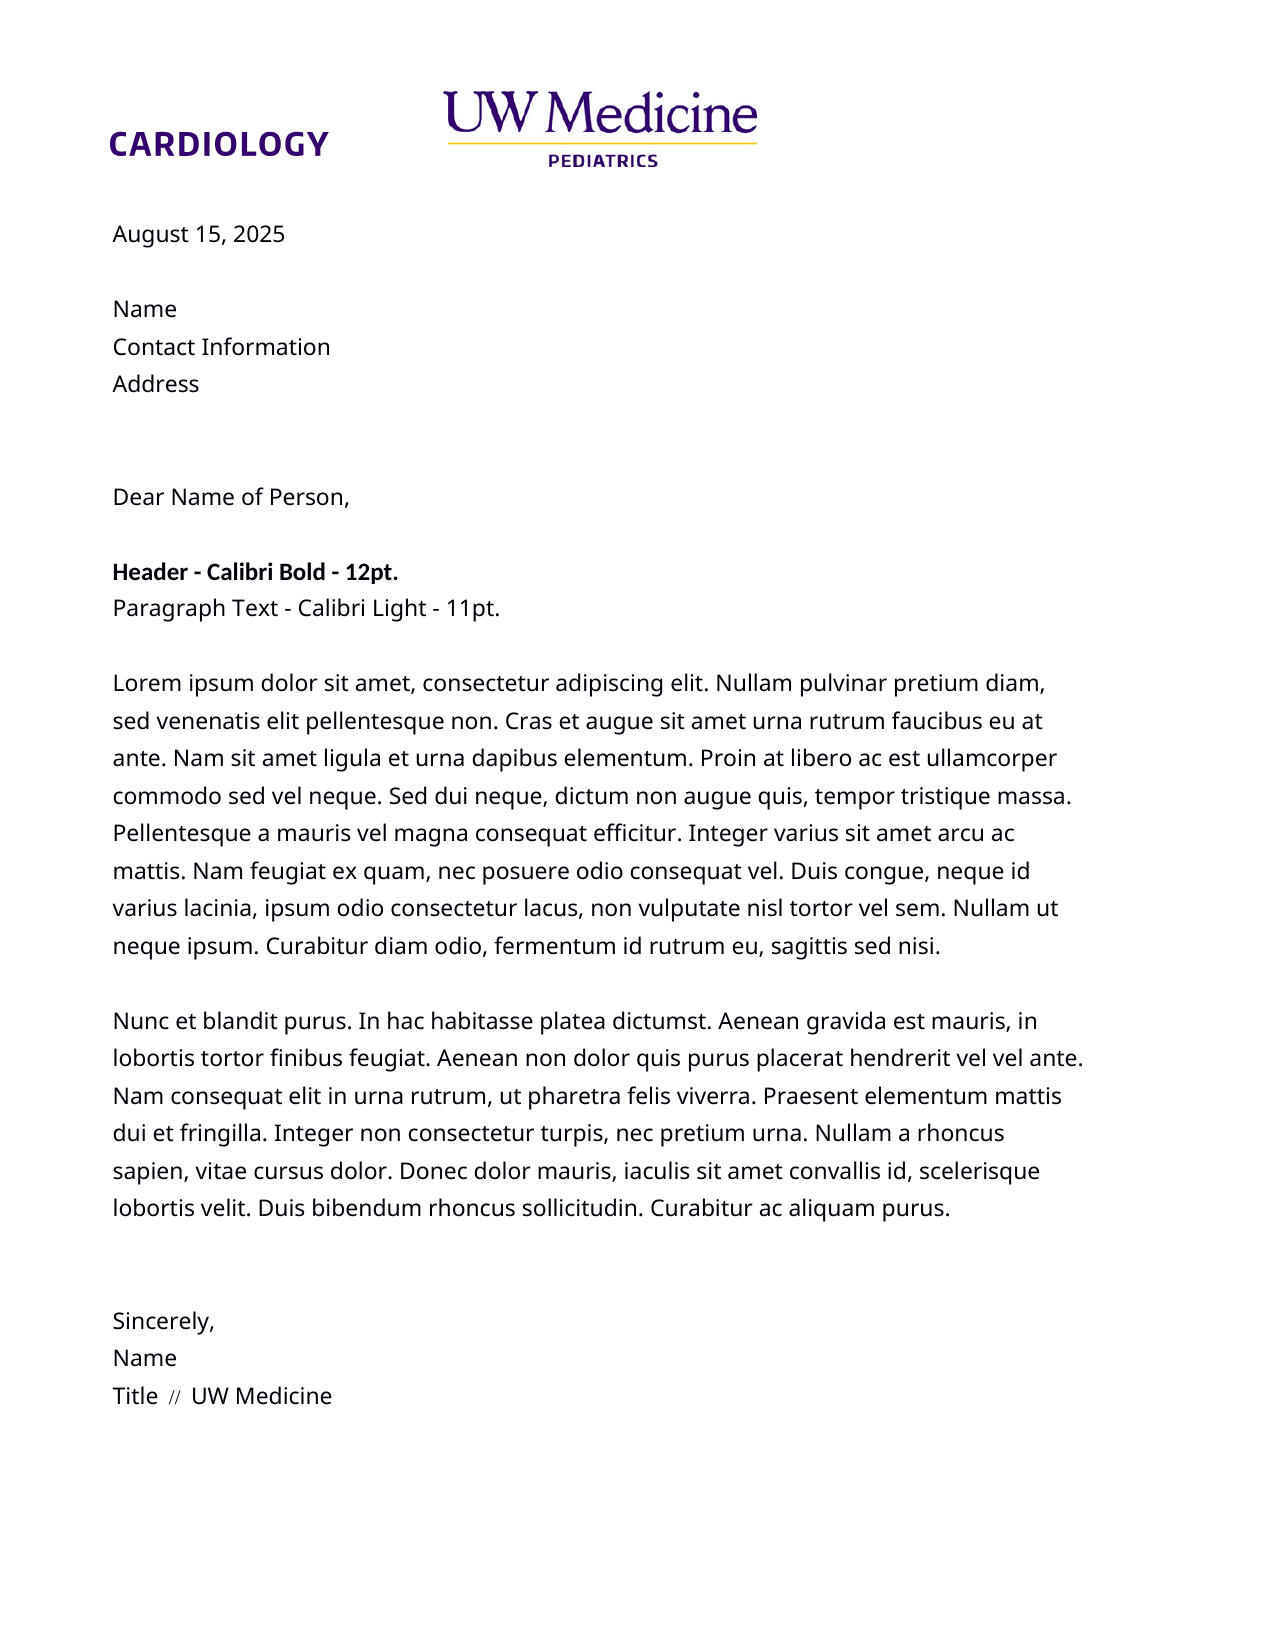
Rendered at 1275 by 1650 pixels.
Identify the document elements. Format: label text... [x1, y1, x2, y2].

text Dear Name of Person, [112, 481, 1087, 512]
text Address [112, 368, 1087, 399]
text Sincerely, [112, 1305, 1087, 1336]
text Lorem ipsum dolor sit amet, consectetur adipiscing elit. Nullam pulvinar pretium diam, sed venenatis elit pellentesque non. Cras et augue sit amet urna rutrum faucibus eu at ante. Nam sit amet ligula et urna dapibus elementum. Proin at libero ac est ullamcorper commodo sed vel neque. Sed dui neque, dictum non augue quis, tempor tristique massa. Pellentesque a mauris vel magna consequat efficitur. Integer varius sit amet arcu ac mattis. Nam feugiat ex quam, nec posuere odio consequat vel. Duis congue, neque id varius lacinia, ipsum odio consectetur lacus, non vulputate nisl tortor vel sem. Nullam ut neque ipsum. Curabitur diam odio, fermentum id rutrum eu, sagittis sed nisi. [112, 667, 1087, 961]
text August 15, 2025 [112, 218, 1087, 249]
picture [443, 91, 757, 167]
text Paragraph Text - Calibri Light - 11pt. [112, 592, 1087, 624]
text Name [112, 1342, 1087, 1374]
text Contact Information [112, 331, 1087, 362]
picture [93, 121, 345, 167]
text Header - Calibri Bold - 12pt. [112, 556, 1087, 586]
text Nunc et blandit purus. In hac habitasse platea dictumst. Aenean gravida est mauris, in lobortis tortor finibus feugiat. Aenean non dolor quis purus placerat hendrerit vel vel ante. Nam consequat elit in urna rutrum, ut pharetra felis viverra. Praesent elementum mattis dui et fringilla. Integer non consectetur turpis, nec pretium urna. Nullam a rhoncus sapien, vitae cursus dolor. Donec dolor mauris, iaculis sit amet convallis id, scelerisque lobortis velit. Duis bibendum rhoncus sollicitudin. Curabitur ac aliquam purus. [112, 1005, 1087, 1224]
text Name [112, 293, 1087, 324]
text Title // UW Medicine [112, 1380, 1087, 1411]
